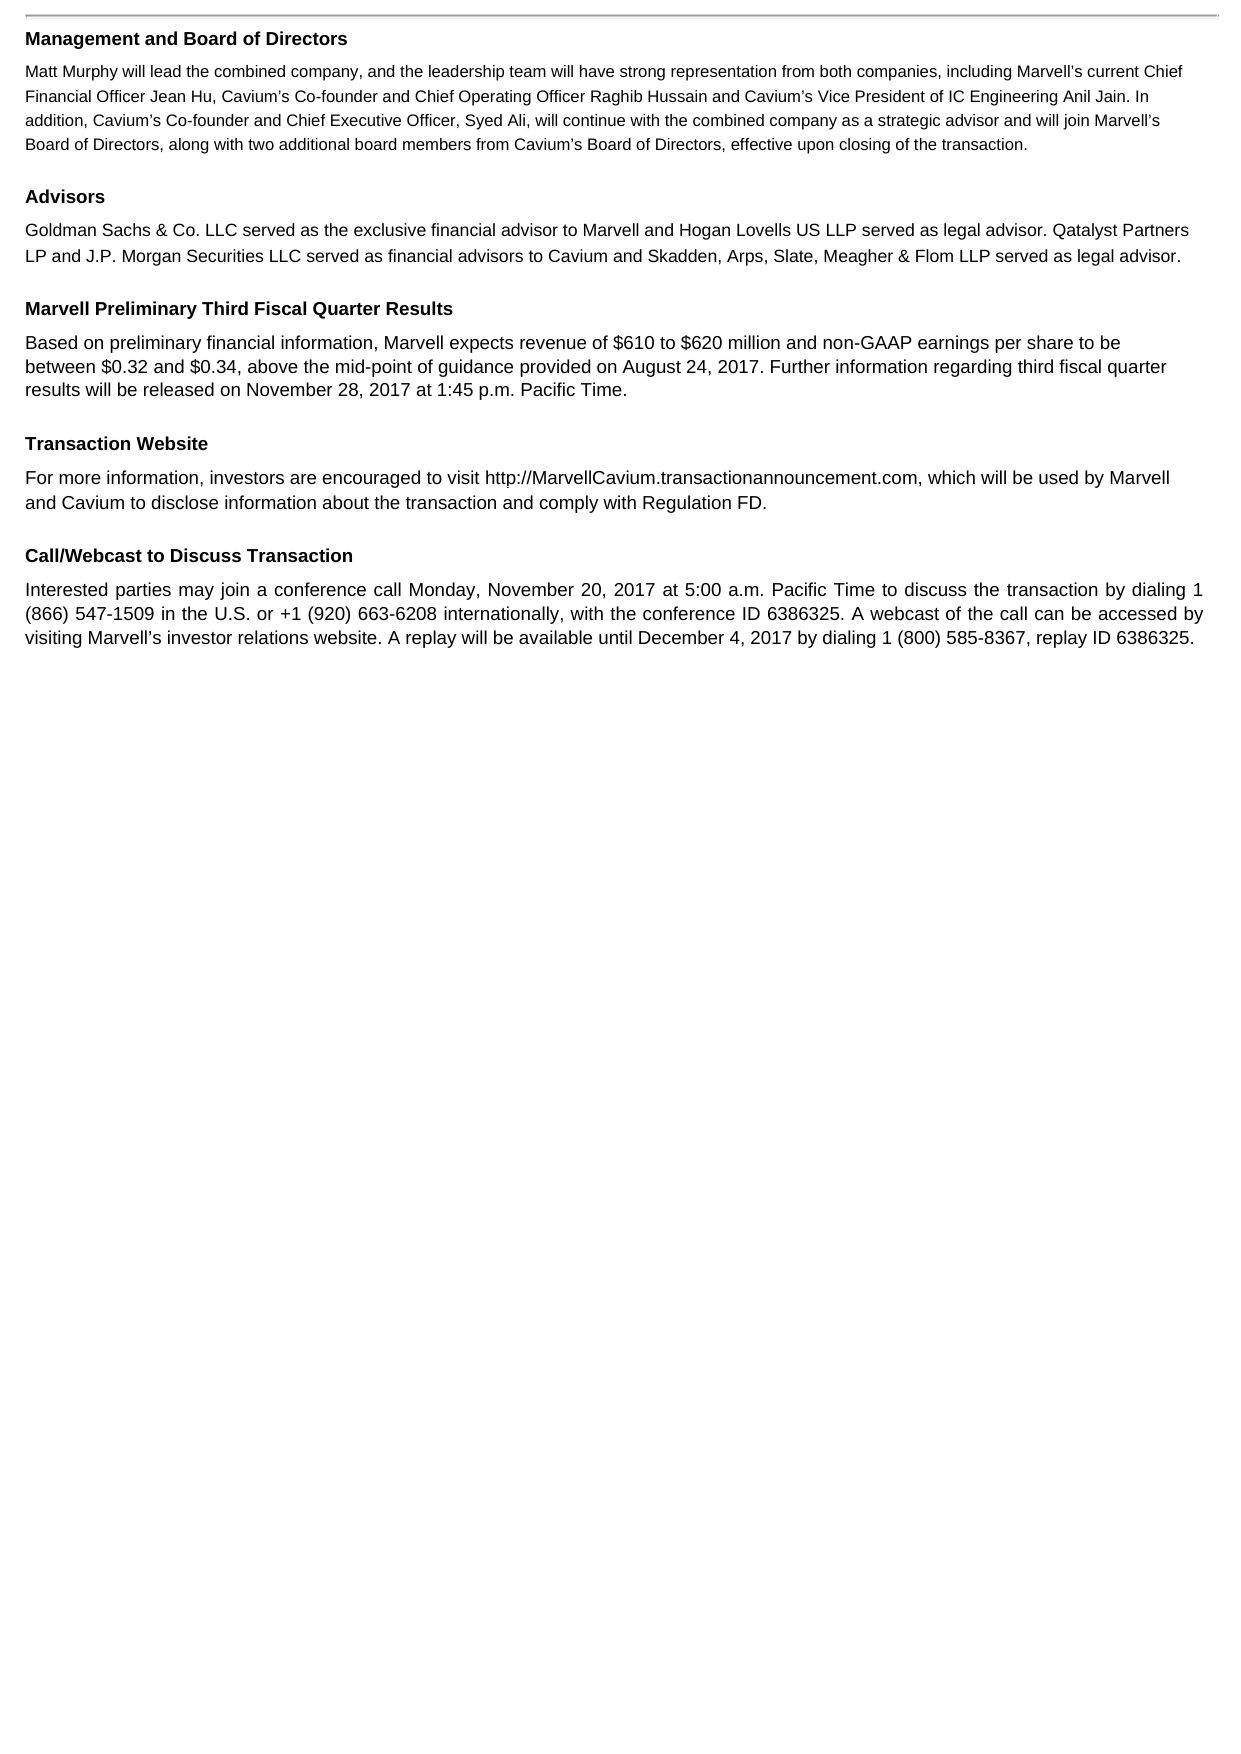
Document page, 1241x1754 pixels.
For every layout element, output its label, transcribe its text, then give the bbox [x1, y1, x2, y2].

text Matt Murphy will lead the combined company, and the leadership team will have strong representation from both companies, including Marvell’s current Chief Financial Officer Jean Hu, Cavium’s Co-founder and Chief Operating Officer Raghib Hussain and Cavium’s Vice President of IC Engineering Anil Jain. In addition, Cavium’s Co-founder and Chief Executive Officer, Syed Ali, will continue with the combined company as a strategic advisor and will join Marvell’s Board of Directors, along with two additional board members from Cavium’s Board of Directors, effective upon closing of the transaction. [25, 62, 1197, 154]
text Marvell Preliminary Third Fiscal Quarter Results [25, 298, 1209, 319]
text Management and Board of Directors [25, 28, 1209, 50]
text For more information, investors are encouraged to visit http://MarvellCavium.transactionannouncement.com, which will be used by Marvell and Cavium to disclose information about the transaction and comply with Regulation FD. [25, 467, 1197, 513]
text Goldman Sachs & Co. LLC served as the exclusive financial advisor to Marvell and Hogan Lovells US LLP served as legal advisor. Qatalyst Partners LP and J.P. Morgan Securities LLC served as financial advisors to Cavium and Skadden, Arps, Slate, Meagher & Flom LLP served as legal advisor. [25, 219, 1209, 266]
text Based on preliminary financial information, Marvell expects revenue of $610 to $620 million and non-GAAP earnings per share to be between $0.32 and $0.34, above the mid-point of guidance provided on August 24, 2017. Further information regarding third fiscal quarter results will be released on November 28, 2017 at 1:45 p.m. Pacific Time. [25, 332, 1178, 401]
text Transaction Website [25, 433, 1209, 454]
text Call/Webcast to Discuss Transaction [25, 545, 1209, 567]
text Interested parties may join a conference call Monday, November 20, 2017 at 5:00 a.m. Pacific Time to discuss the transaction by dialing 1 (866) 547-1509 in the U.S. or +1 (920) 663-6208 internationally, with the conference ID 6386325. A webcast of the call can be accessed by visiting Marvell’s investor relations website. A replay will be available until December 4, 2017 by dialing 1 (800) 585-8367, replay ID 6386325. [25, 579, 1205, 648]
picture [23, 14, 1220, 21]
text Advisors [25, 185, 1209, 207]
